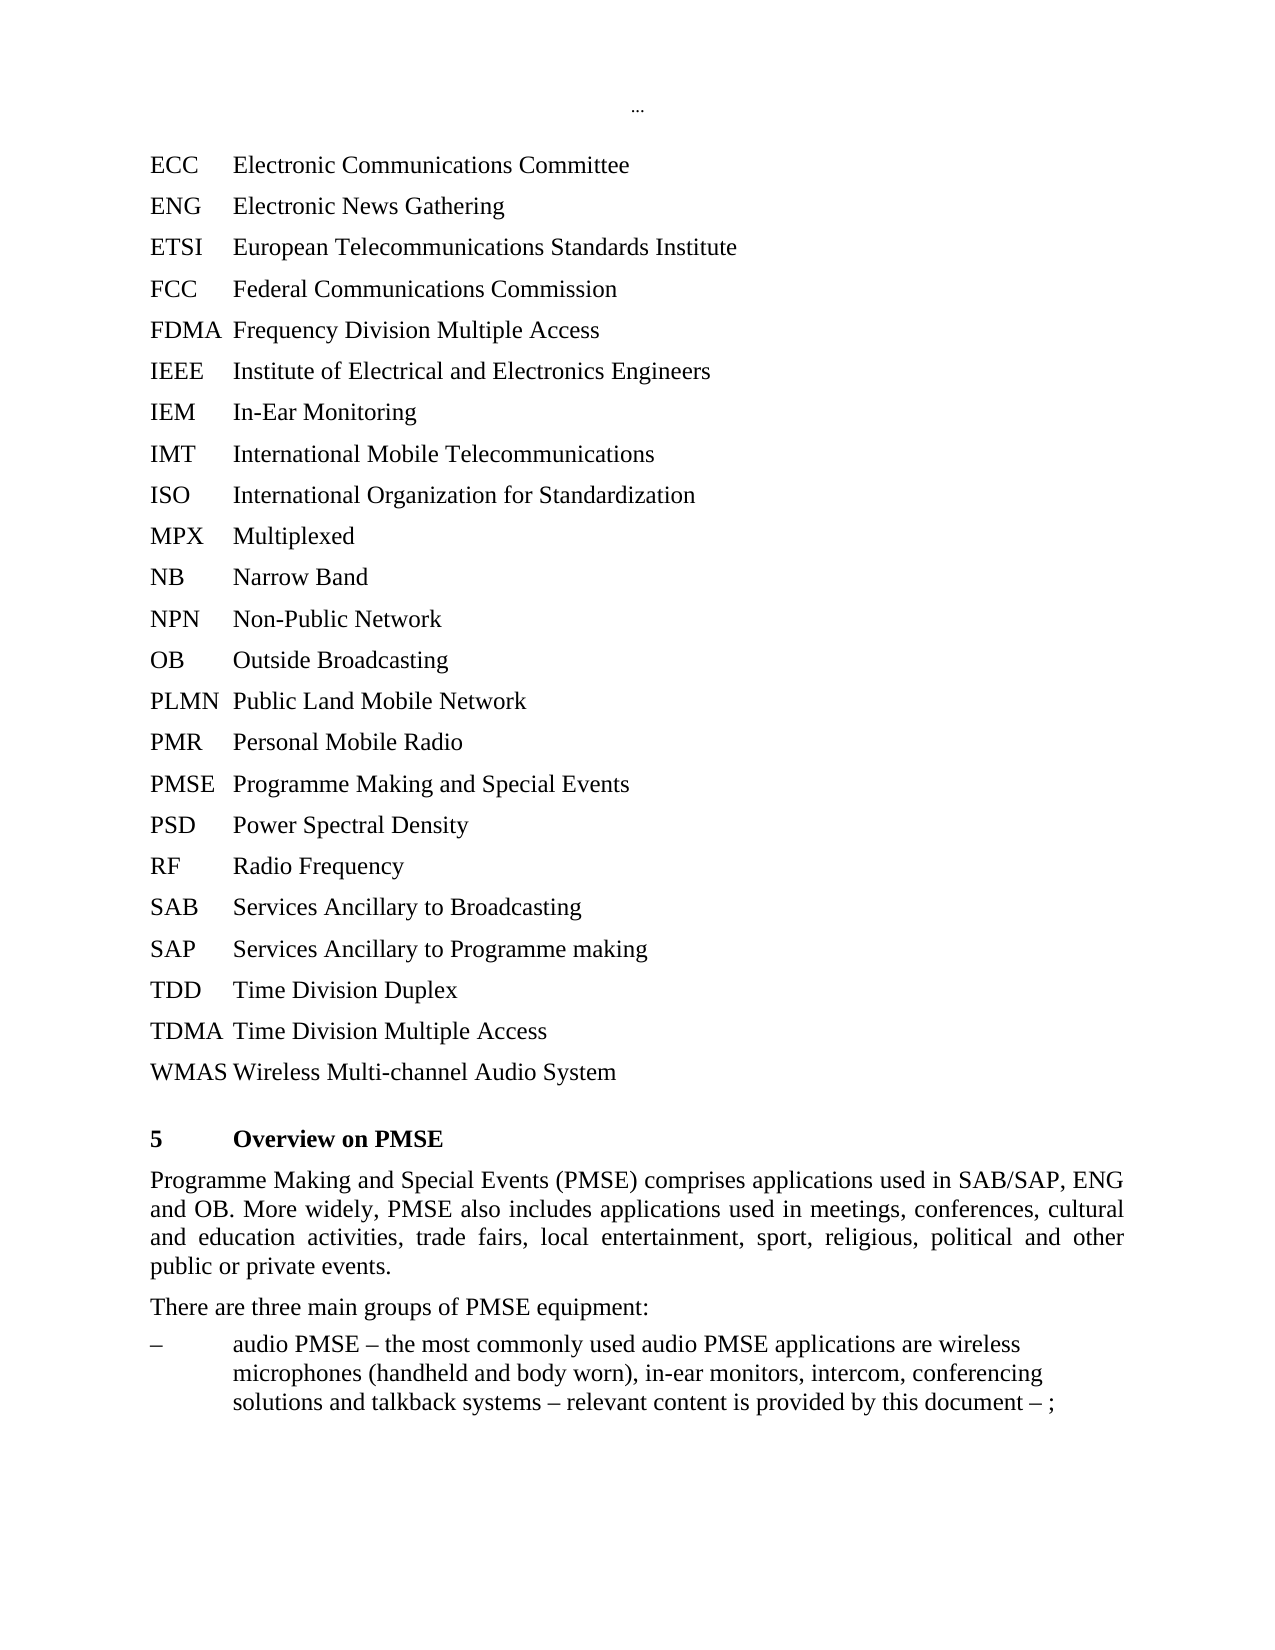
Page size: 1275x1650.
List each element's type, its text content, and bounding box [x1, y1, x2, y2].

text RF Radio Frequency [150, 851, 1125, 880]
text NPN Non-Public Network [150, 604, 1125, 632]
text MPX Multiplexed [150, 521, 1125, 550]
text There are three main groups of PMSE equipment: [150, 1292, 1125, 1321]
subtitle 5 Overview on PMSE [150, 1124, 1125, 1152]
text ENG Electronic News Gathering [150, 191, 1125, 220]
text FDMA Frequency Division Multiple Access [150, 315, 1125, 344]
text PMSE Programme Making and Special Events [150, 769, 1125, 797]
text WMAS Wireless Multi-channel Audio System [150, 1057, 1125, 1086]
text FCC Federal Communications Commission [150, 274, 1125, 302]
text IEEE Institute of Electrical and Electronics Engineers [150, 356, 1125, 385]
text TDD Time Division Duplex [150, 975, 1125, 1004]
text PSD Power Spectral Density [150, 810, 1125, 839]
text NB Narrow Band [150, 562, 1125, 591]
text – audio PMSE – the most commonly used audio PMSE applications are wireless microphones (handheld and body worn), in-ear monitors, intercom, conferencing solutions and talkback systems – relevant content is provided by this document – ; [150, 1329, 1125, 1416]
text ETSI European Telecommunications Standards Institute [150, 232, 1125, 261]
text OB Outside Broadcasting [150, 645, 1125, 674]
text PLMN Public Land Mobile Network [150, 686, 1125, 715]
text TDMA Time Division Multiple Access [150, 1016, 1125, 1045]
text SAP Services Ancillary to Programme making [150, 934, 1125, 962]
text PMR Personal Mobile Radio [150, 727, 1125, 756]
text SAB Services Ancillary to Broadcasting [150, 892, 1125, 921]
text ISO International Organization for Standardization [150, 480, 1125, 509]
text IEM In-Ear Monitoring [150, 397, 1125, 426]
text IMT International Mobile Telecommunications [150, 439, 1125, 467]
text Programme Making and Special Events (PMSE) comprises applications used in SAB/SAP, ENG and OB. More widely, PMSE also includes applications used in meetings, conferences, cultural and education activities, trade fairs, local entertainment, sport, religious, political and other public or private events. [150, 1165, 1125, 1280]
text ECC Electronic Communications Committee [150, 150, 1125, 179]
